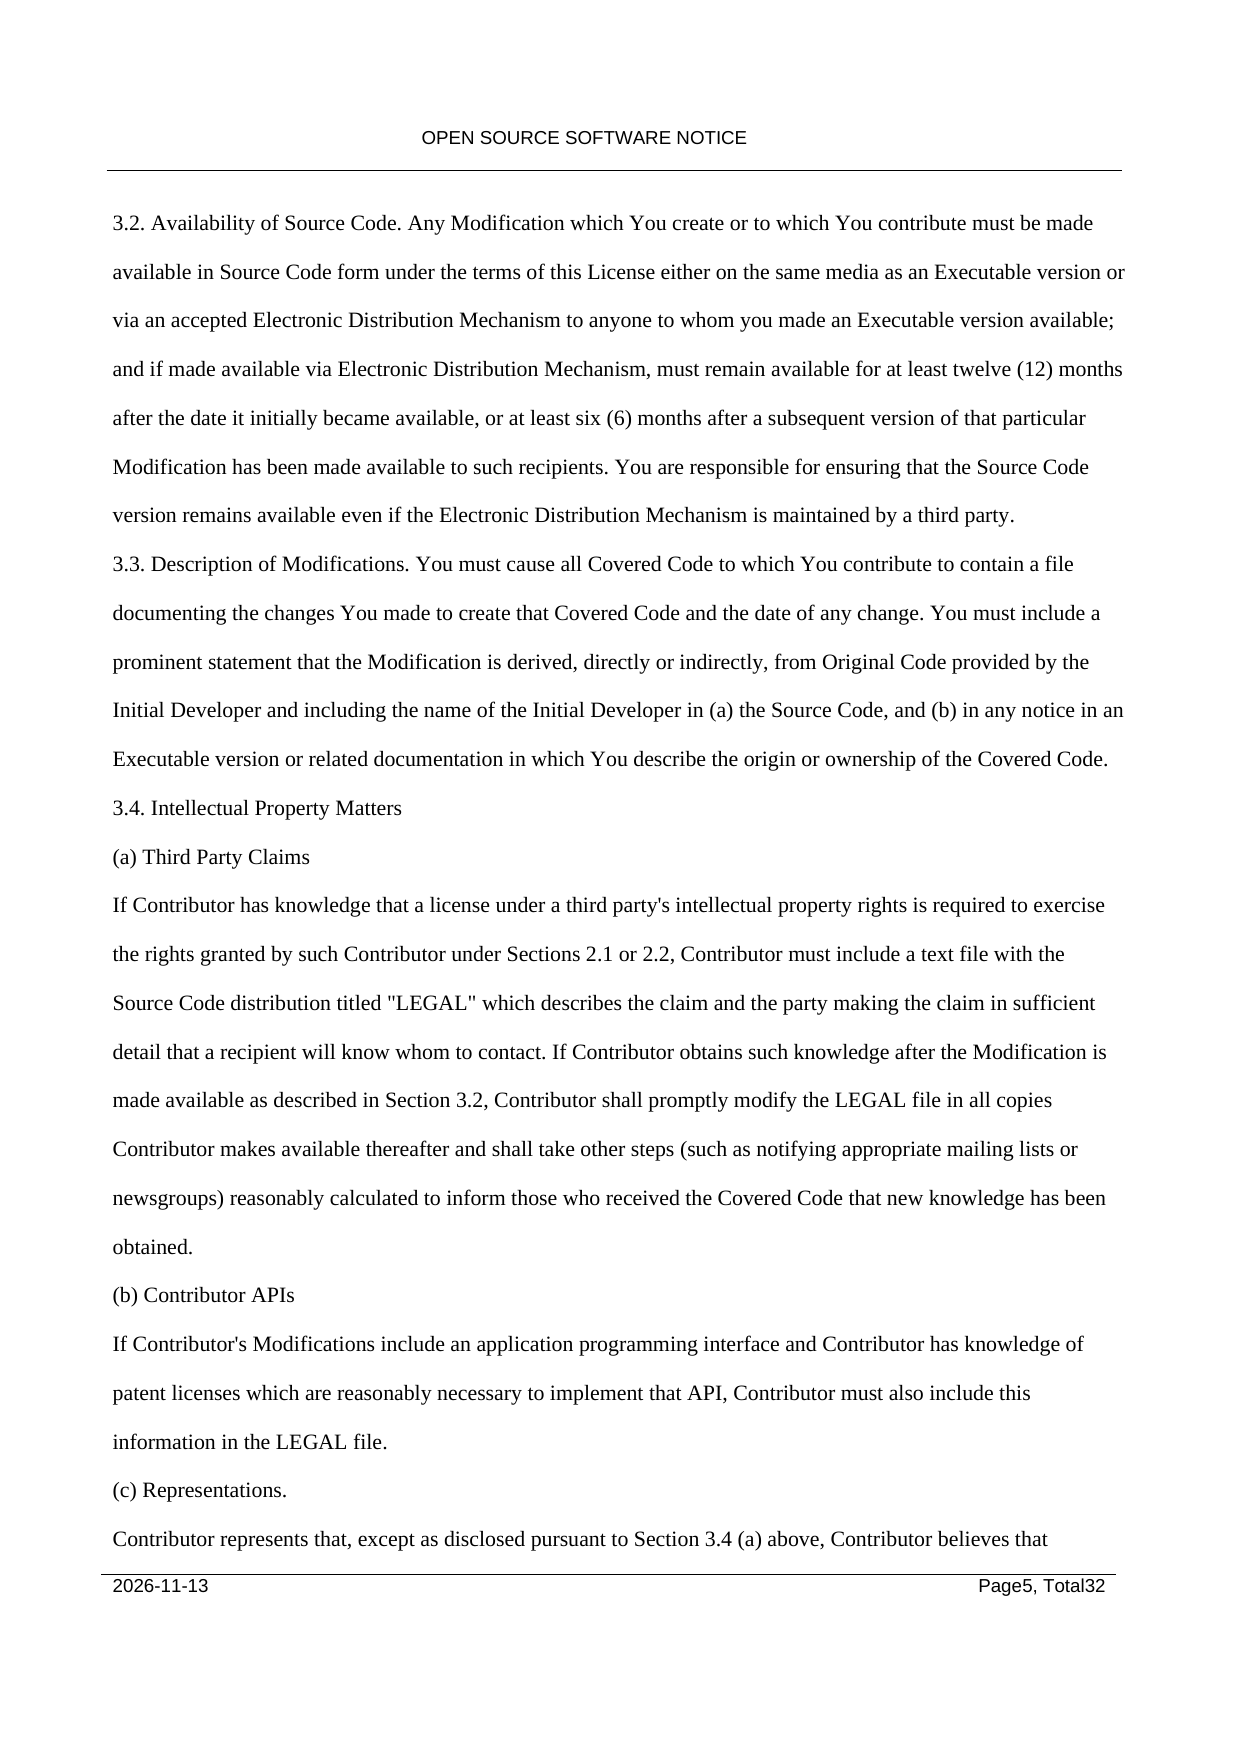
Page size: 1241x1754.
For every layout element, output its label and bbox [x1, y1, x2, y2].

text [112, 206, 1128, 1555]
